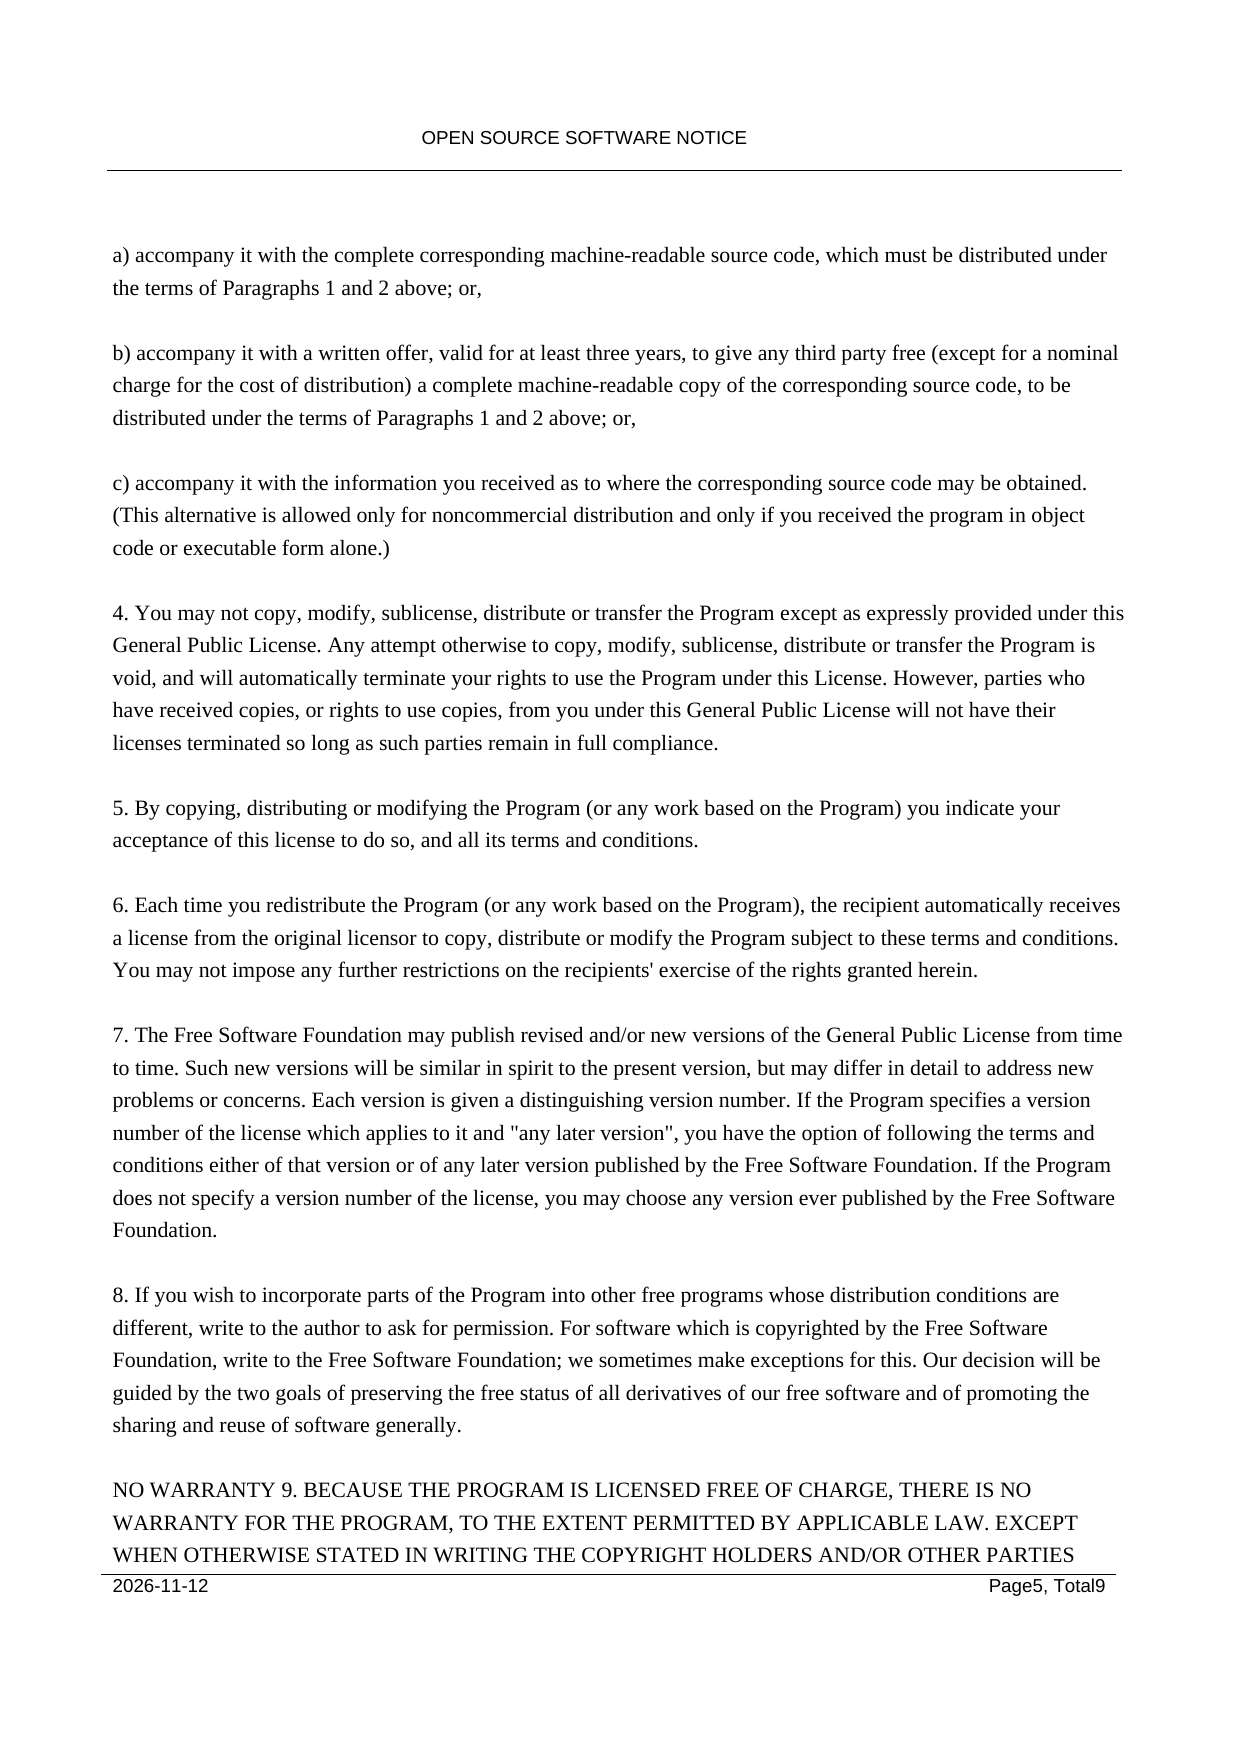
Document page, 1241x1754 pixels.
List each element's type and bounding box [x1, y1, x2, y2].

text [112, 206, 1128, 1571]
